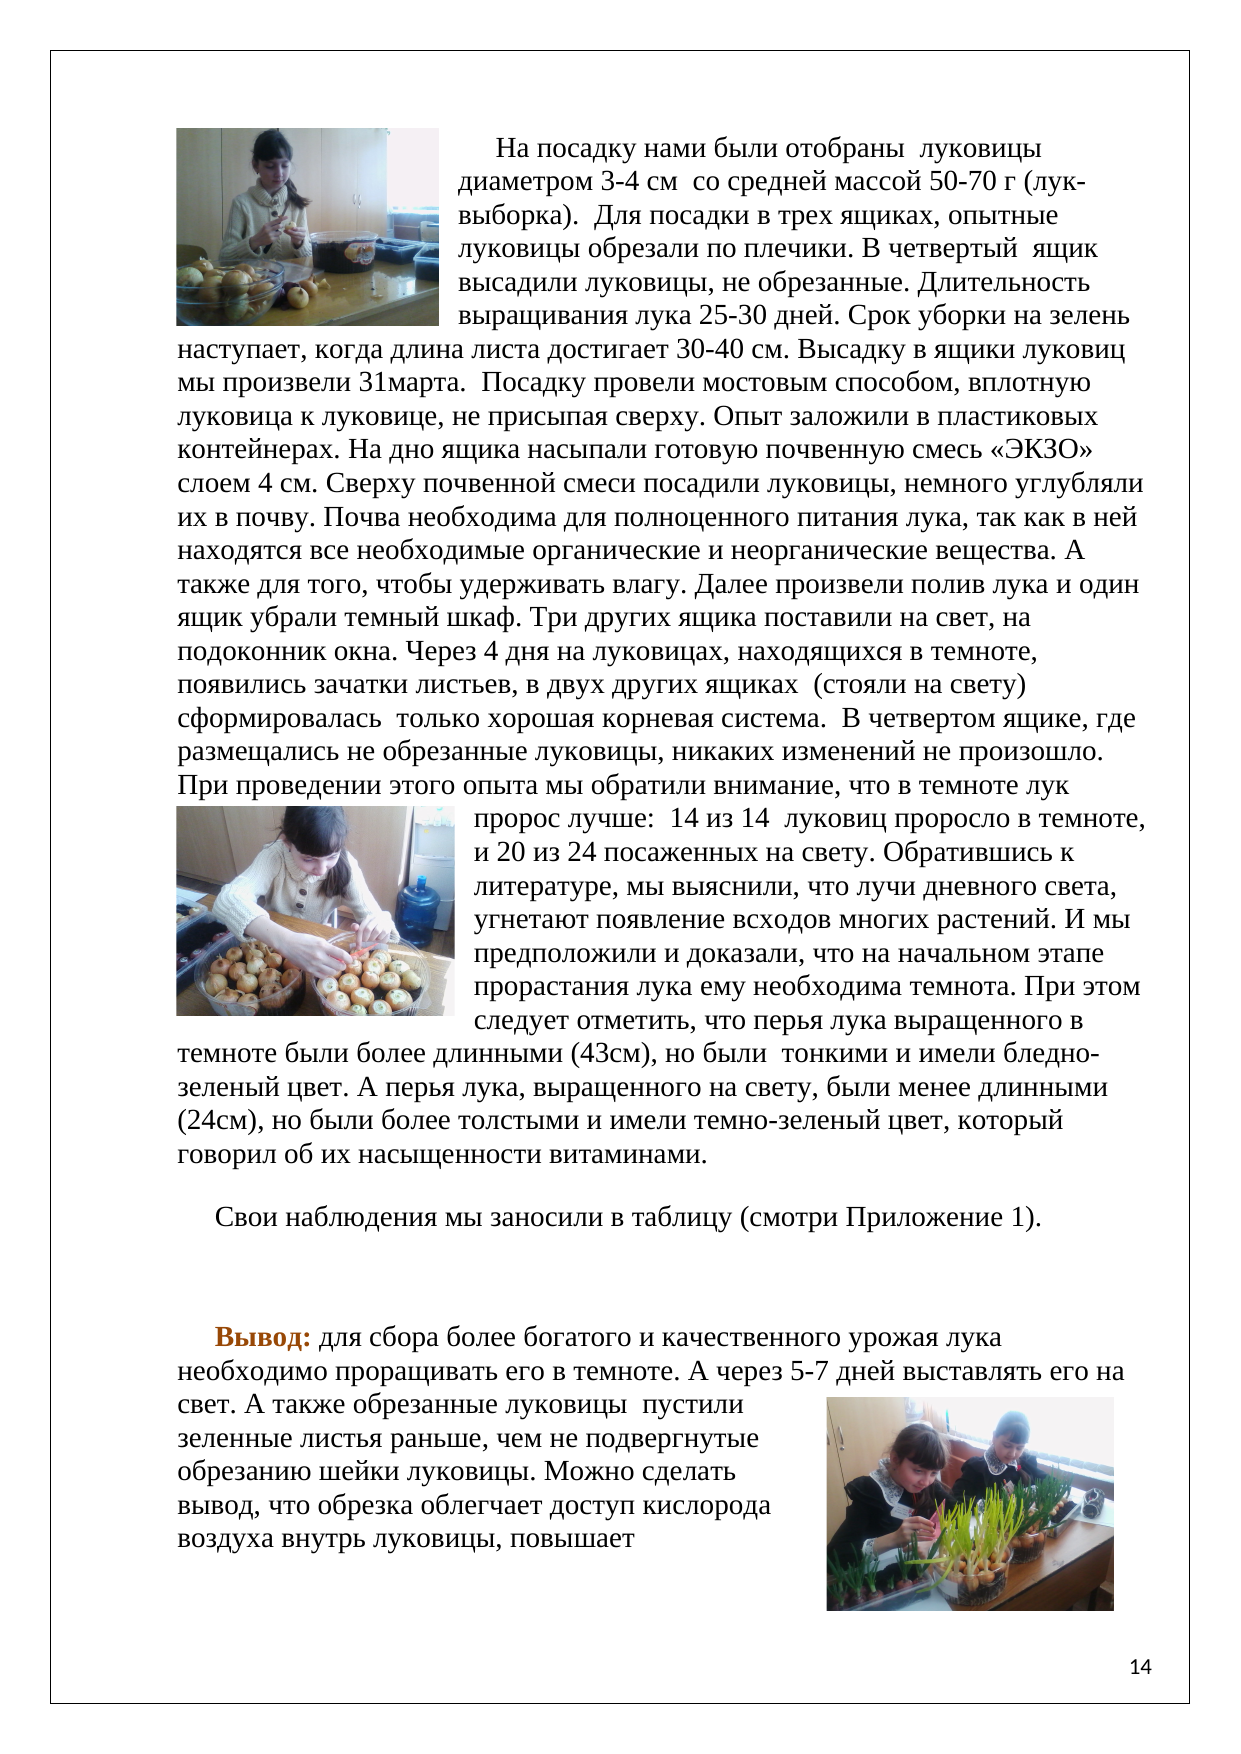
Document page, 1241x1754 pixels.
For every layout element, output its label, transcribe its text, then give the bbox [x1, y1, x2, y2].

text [177, 699, 1152, 1638]
picture [176, 697, 439, 895]
text Лук очень требователен к плодородию почвы, а в начале роста еще и к влаге. При возделывании репчатого лука в зимне-весенний период на зелень требуется немного света, поэтому зеленый лист выгоняют в комнатных условиях, на подоконниках. [177, 536, 1152, 670]
text 4.Результат исследования [177, 300, 1152, 338]
text 4.1 Выявление влияние факторов неживой природы (свет, механическая обрезка) на проращивание лука. [177, 367, 1152, 439]
list Практические: культивирование лука в домашних условиях, наблюдение и хронометрия. [221, 130, 1152, 204]
picture [176, 1375, 455, 1586]
